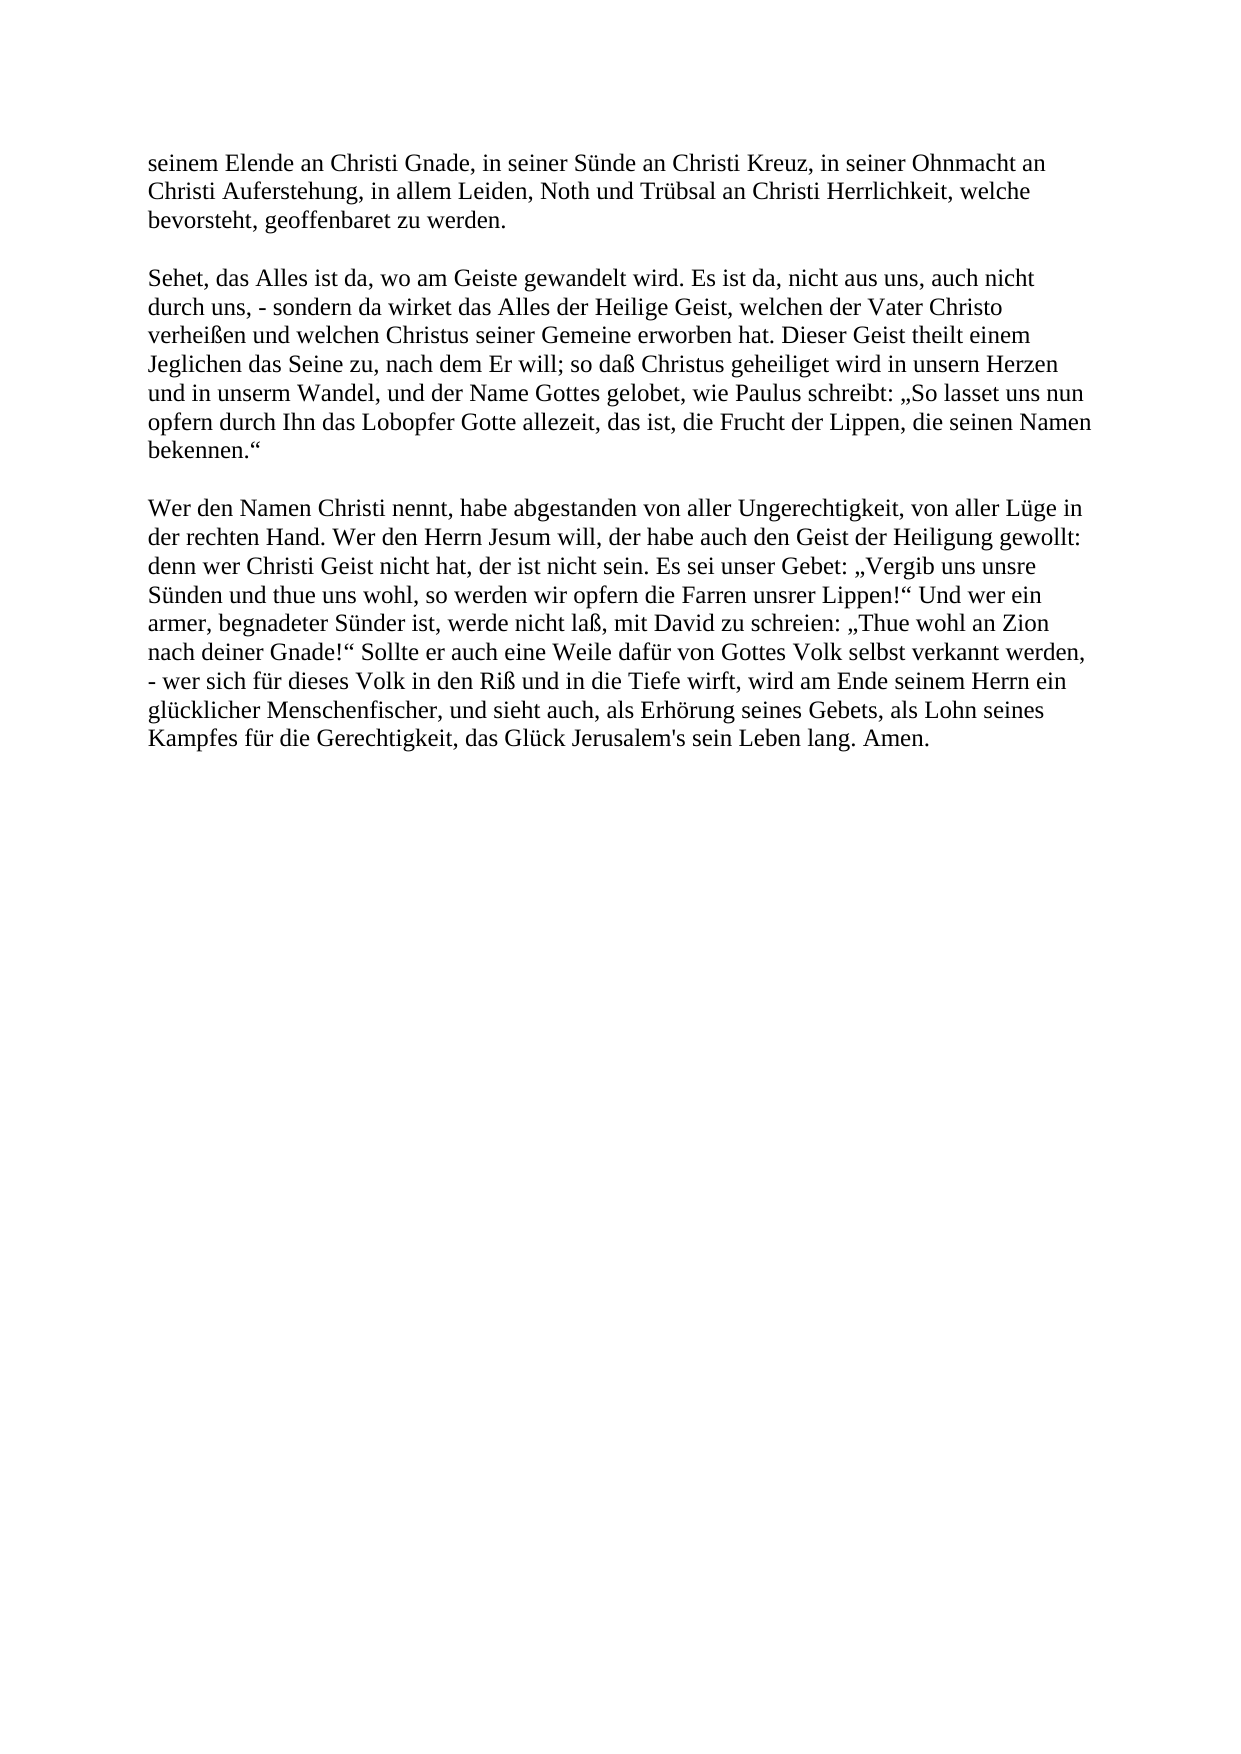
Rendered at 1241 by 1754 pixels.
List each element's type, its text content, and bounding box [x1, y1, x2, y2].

text Wer den Namen Christi nennt, habe abgestanden von aller Ungerechtigkeit, von aller Lüge in der rechten Hand. Wer den Herrn Jesum will, der habe auch den Geist der Heiligung gewollt: denn wer Christi Geist nicht hat, der ist nicht sein. Es sei unser Gebet: „Vergib uns unsre Sünden und thue uns wohl, so werden wir opfern die Farren unsrer Lippen!“ Und wer ein armer, begnadeter Sünder ist, werde nicht laß, mit David zu schreien: „Thue wohl an Zion nach deiner Gnade!“ Sollte er auch eine Weile dafür von Gottes Volk selbst verkannt werden, - wer sich für dieses Volk in den Riß und in die Tiefe wirft, wird am Ende seinem Herrn ein glücklicher Menschenfischer, und sieht auch, als Erhörung seines Gebets, als Lohn seines Kampfes für die Gerechtigkeit, das Glück Jerusalem's sein Leben lang. Amen. [148, 493, 1093, 752]
text Sehet, das Alles ist da, wo am Geiste gewandelt wird. Es ist da, nicht aus uns, auch nicht durch uns, - sondern da wirket das Alles der Heilige Geist, welchen der Vater Christo verheißen und welchen Christus seiner Gemeine erworben hat. Dieser Geist theilt einem Jeglichen das Seine zu, nach dem Er will; so daß Christus geheiliget wird in unsern Herzen und in unserm Wandel, und der Name Gottes gelobet, wie Paulus schreibt: „So lasset uns nun opfern durch Ihn das Lobopfer Gotte allezeit, das ist, die Frucht der Lippen, die seinen Namen bekennen.“ [148, 263, 1093, 464]
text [148, 148, 1093, 234]
